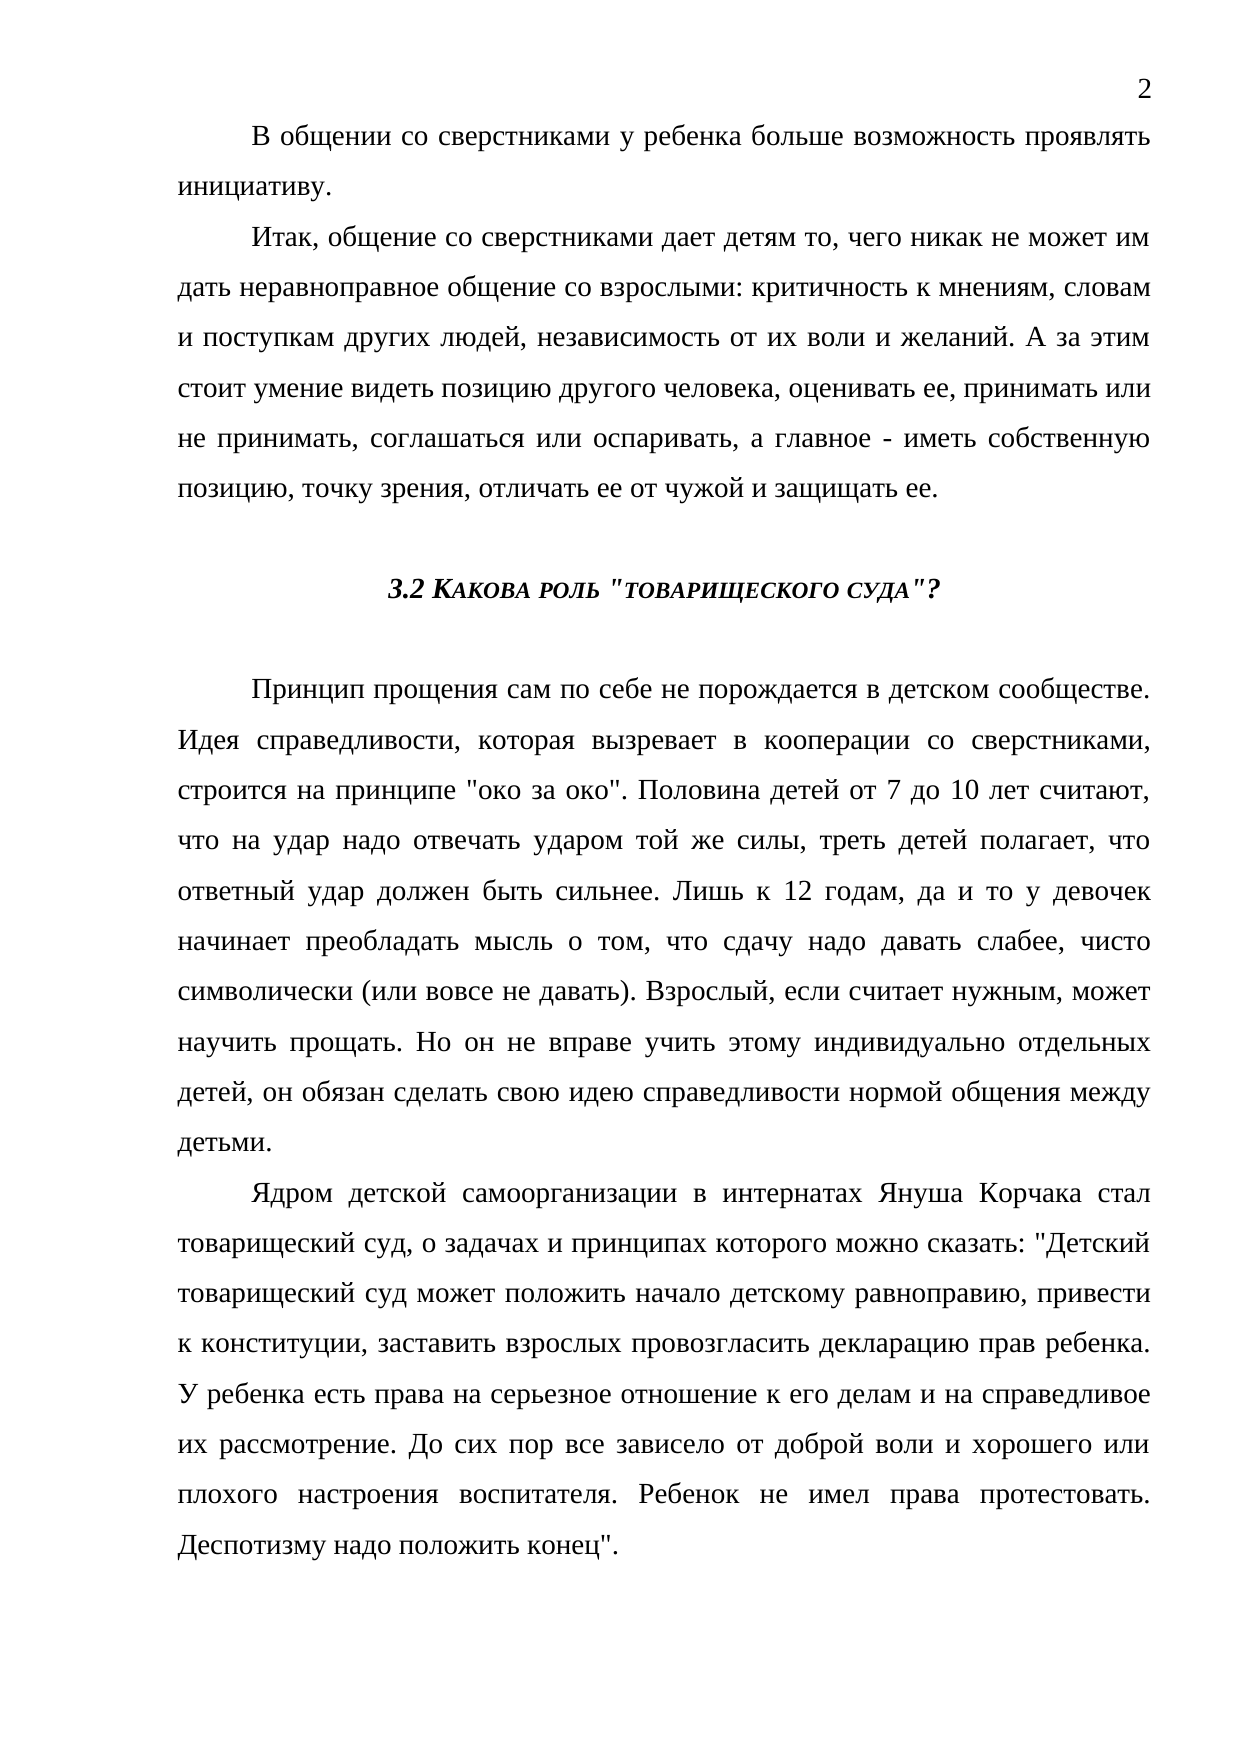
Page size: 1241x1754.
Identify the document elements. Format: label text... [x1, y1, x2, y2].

text В общении со сверстниками у ребенка больше возможность проявлять инициативу. [177, 118, 1152, 202]
text Ядром детской самоорганизации в интернатах Януша Корчака стал товарищеский суд, о задачах и принципах которого можно сказать: "Детский товарищеский суд может положить начало детскому равноправию, привести к конституции, заставить взрослых провозгласить декларацию прав ребенка. У ребенка есть права на серьезное отношение к его делам и на справедливое их рассмотрение. До сих пор все зависело от доброй воли и хорошего или плохого настроения воспитателя. Ребенок не имел права протестовать. Деспотизму надо положить конец". [177, 1175, 1152, 1560]
text Итак, общение со сверстниками дает детям то, чего никак не может им дать неравноправное общение со взрослыми: критичность к мнениям, словам и поступкам других людей, независимость от их воли и желаний. А за этим стоит умение видеть позицию другого человека, оценивать ее, принимать или не принимать, соглашаться или оспаривать, а главное - иметь собственную позицию, точку зрения, отличать ее от чужой и защищать ее. [177, 219, 1152, 504]
text Принцип прощения сам по себе не порождается в детском сообществе. Идея справедливости, которая вызревает в кооперации со сверстниками, строится на принципе "око за око". Половина детей от 7 до 10 лет считают, что на удар надо отвечать ударом той же силы, треть детей полагает, что ответный удар должен быть сильнее. Лишь к 12 годам, да и то у девочек начинает преобладать мысль о том, что сдачу надо давать слабее, чисто символически (или вовсе не давать). Взрослый, если считает нужным, может научить прощать. Но он не вправе учить этому индивидуально отдельных детей, он обязан сделать свою идею справедливости нормой общения между детьми. [177, 672, 1152, 1158]
subtitle 3.2 Какова роль "товарищеского суда"? [177, 571, 1152, 604]
